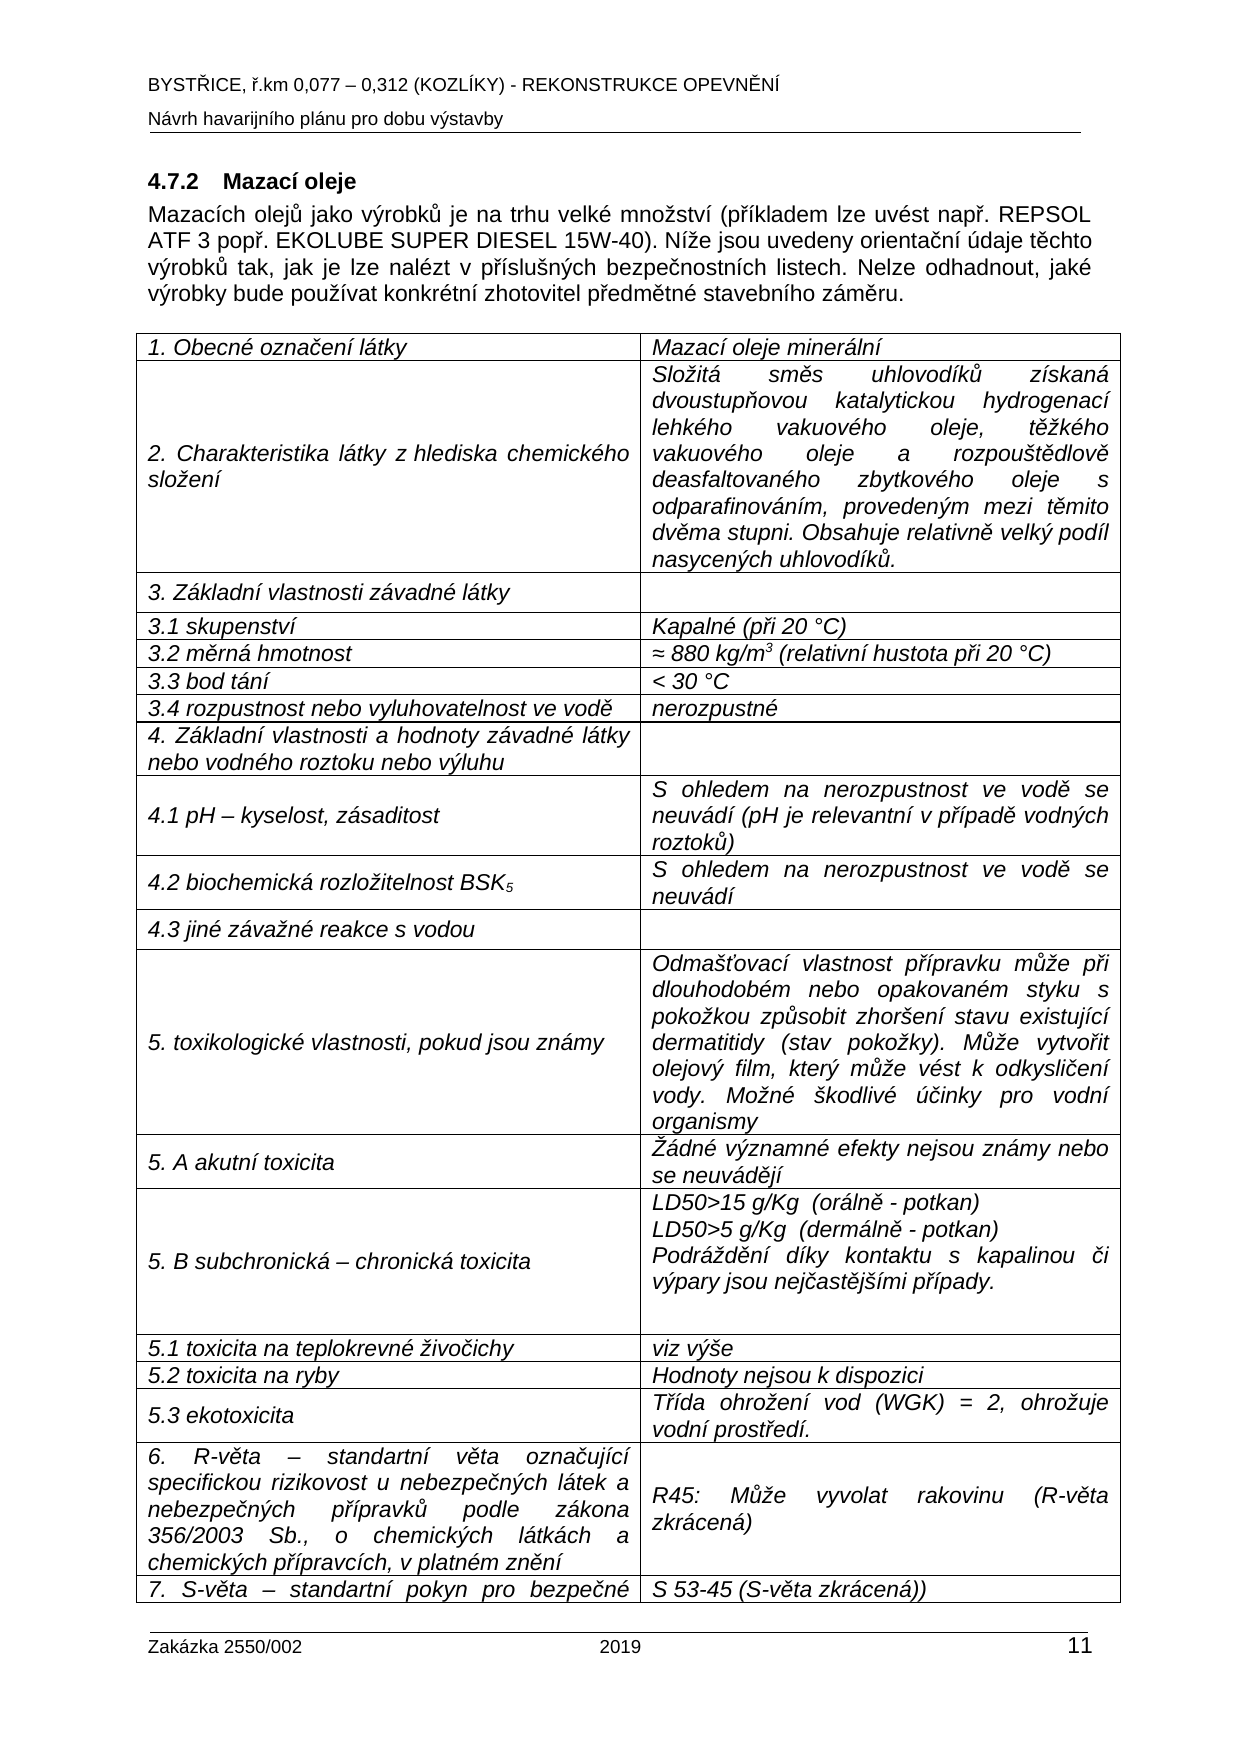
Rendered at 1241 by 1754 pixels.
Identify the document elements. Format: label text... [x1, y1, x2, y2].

table_cell 5. B subchronická – chronická toxicita [137, 1189, 640, 1333]
table_cell 3.3 bod tání [137, 668, 640, 694]
table_cell 4.1 pH – kyselost, zásaditost [137, 776, 640, 855]
table_cell 5.3 ekotoxicita [137, 1389, 640, 1442]
table_cell 3.2 měrná hmotnost [137, 640, 640, 667]
table_cell Žádné významné efekty nejsou známy nebo se neuvádějí [641, 1135, 1120, 1188]
table_cell 3.4 rozpustnost nebo vyluhovatelnost ve vodě [137, 695, 640, 721]
table_header 1. Obecné označení látky [137, 334, 640, 360]
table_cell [641, 1576, 1120, 1602]
table_cell viz výše [641, 1335, 1120, 1361]
table_cell 3.1 skupenství [137, 613, 640, 639]
table_cell 2. Charakteristika látky z hlediska chemického složení [137, 361, 640, 572]
table_cell R45: Může vyvolat rakovinu (R-věta zkrácená) [641, 1443, 1120, 1575]
table_cell 5.2 toxicita na ryby [137, 1362, 640, 1388]
table_cell 4.3 jiné závažné reakce s vodou [137, 910, 640, 949]
subtitle Mazací oleje [148, 168, 1093, 194]
table_cell S ohledem na nerozpustnost ve vodě se neuvádí (pH je relevantní v případě vodných roztoků) [641, 776, 1120, 855]
table_cell S ohledem na nerozpustnost ve vodě se neuvádí [641, 856, 1120, 909]
table_cell 4. Základní vlastnosti a hodnoty závadné látky nebo vodného roztoku nebo výluhu [137, 723, 640, 775]
table_cell 5.1 toxicita na teplokrevné živočichy [137, 1335, 640, 1361]
table_cell 3. Základní vlastnosti závadné látky [137, 573, 640, 612]
table_cell 6. R-věta – standartní věta označující specifickou rizikovost u nebezpečných látek a nebezpečných přípravků podle zákona 356/2003 Sb., o chemických látkách a chemických přípravcích, v platném znění [137, 1443, 640, 1575]
table_cell [641, 723, 1120, 775]
table_cell [641, 910, 1120, 949]
table_cell 5. A akutní toxicita [137, 1135, 640, 1188]
text Mazacích olejů jako výrobků je na trhu velké množství (příkladem lze uvést např. REPSOL ATF 3 popř. EKOLUBE SUPER DIESEL 15W-40). Níže jsou uvedeny orientační údaje těchto výrobků tak, jak je lze nalézt v příslušných bezpečnostních listech. Nelze odhadnout, jaké výrobky bude používat konkrétní zhotovitel předmětné stavebního záměru. [148, 201, 1093, 306]
table_cell < [641, 668, 1120, 694]
table_cell Kapalné (při ) [641, 613, 1120, 639]
table_cell Třída ohrožení vod (WGK) = 2, ohrožuje vodní prostředí. [641, 1389, 1120, 1442]
table_cell Složitá směs uhlovodíků získaná dvoustupňovou katalytickou hydrogenací lehkého vakuového oleje, těžkého vakuového oleje a rozpouštědlově deasfaltovaného zbytkového oleje s odparafinováním, provedeným mezi těmito dvěma stupni. Obsahuje relativně velký podíl nasycených uhlovodíků. [641, 361, 1120, 572]
table_cell LD50>15 g/Kg (orálně - potkan) LD50>5 g/Kg (dermálně - potkan) Podráždění díky kontaktu s kapalinou či výpary jsou nejčastějšími případy. [641, 1189, 1120, 1333]
table_cell 5. toxikologické vlastnosti, pokud jsou známy [137, 950, 640, 1134]
table_cell Hodnoty nejsou k dispozici [641, 1362, 1120, 1388]
table_header Mazací oleje minerální [641, 334, 1120, 360]
table_cell ≈ 880 kg/m3 (relativní hustota při ) [641, 640, 1120, 667]
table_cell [137, 1576, 640, 1602]
table_cell 4.2 biochemická rozložitelnost BSK5 [137, 856, 640, 909]
table_cell Odmašťovací vlastnost přípravku může při dlouhodobém nebo opakovaném styku s pokožkou způsobit zhoršení stavu existující dermatitidy (stav pokožky). Může vytvořit olejový film, který může vést k odkysličení vody. Možné škodlivé účinky pro vodní organismy [641, 950, 1120, 1134]
table_cell [641, 573, 1120, 612]
table_cell nerozpustné [641, 695, 1120, 721]
